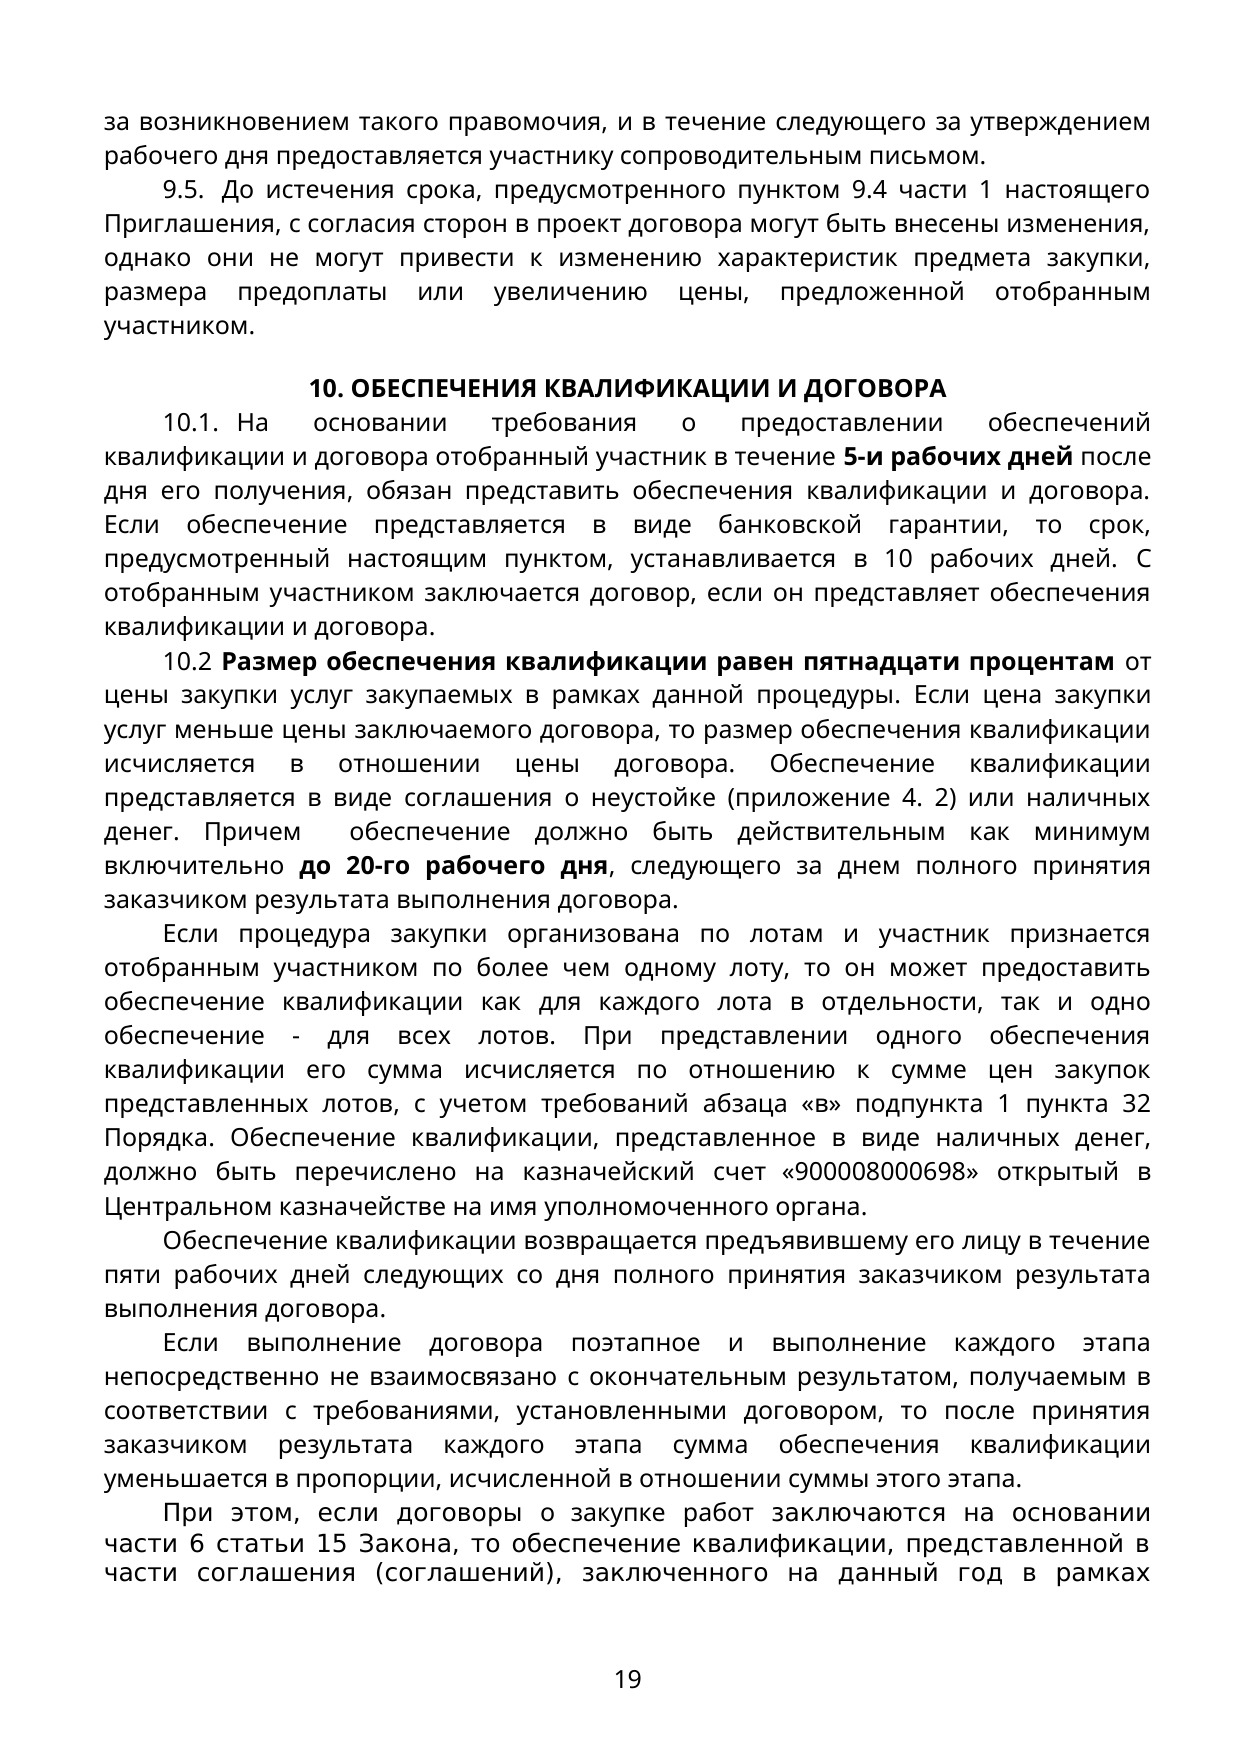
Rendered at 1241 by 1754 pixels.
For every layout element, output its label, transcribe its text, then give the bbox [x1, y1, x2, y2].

text 10.2 Размер обеспечения квалификации равен пятнадцати процентам от цены закупки услуг закупаемых в рамках данной процедуры. Если цена закупки услуг меньше цены заключаемого договора, то размер обеспечения квалификации исчисляется в отношении цены договора. Обеспечение квалификации представляется в виде соглашения о неустойке (приложение 4. 2) или наличных денег. Причем обеспечение должно быть действительным как минимум включительно до 20-го рабочего дня, следующего за днем полного принятия заказчиком результата выполнения договора. [103, 643, 1152, 916]
text Если выполнение договора поэтапное и выполнение каждого этапа непосредственно не взаимосвязано с окончательным результатом, получаемым в соответствии с требованиями, установленными договором, то после принятия заказчиком результата каждого этапа сумма обеспечения квалификации уменьшается в пропорции, исчисленной в отношении суммы этого этапа. [103, 1324, 1152, 1495]
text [103, 1495, 1152, 1587]
text 10. ОБЕСПЕЧЕНИЯ КВАЛИФИКАЦИИ И ДОГОВОРА [103, 371, 1152, 405]
text 10.1. На основании требования о предоставлении обеспечений квалификации и договора отобранный участник в течение 5-и рабочих дней после дня его получения, обязан представить обеспечения квалификации и договора. Если обеспечение представляется в виде банковской гарантии, то срок, предусмотренный настоящим пунктом, устанавливается в 10 рабочих дней. С отобранным участником заключается договор, если он представляет обеспечения квалификации и договора. [103, 405, 1152, 643]
text Если процедура закупки организована по лотам и участник признается отобранным участником по более чем одному лоту, то он может предоставить обеспечение квалификации как для каждого лота в отдельности, так и одно обеспечение - для всех лотов. При представлении одного обеспечения квалификации его сумма исчисляется по отношению к сумме цен закупок представленных лотов, с учетом требований абзаца «в» подпункта 1 пункта 32 Порядка. Обеспечение квалификации, представленное в виде наличных денег, должно быть перечислено на казначейский счет «900008000698» открытый в Центральном казначействе на имя уполномоченного органа. [103, 916, 1152, 1222]
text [103, 103, 1152, 172]
text Обеспечение квалификации возвращается предъявившему его лицу в течение пяти рабочих дней следующих со дня полного принятия заказчиком результата выполнения договора. [103, 1222, 1152, 1324]
text 9.5. До истечения срока, предусмотренного пунктом 9.4 части 1 настоящего Приглашения, с согласия сторон в проект договора могут быть внесены изменения, однако они не могут привести к изменению характеристик предмета закупки, размера предоплаты или увеличению цены, предложенной отобранным участником. [103, 172, 1152, 342]
